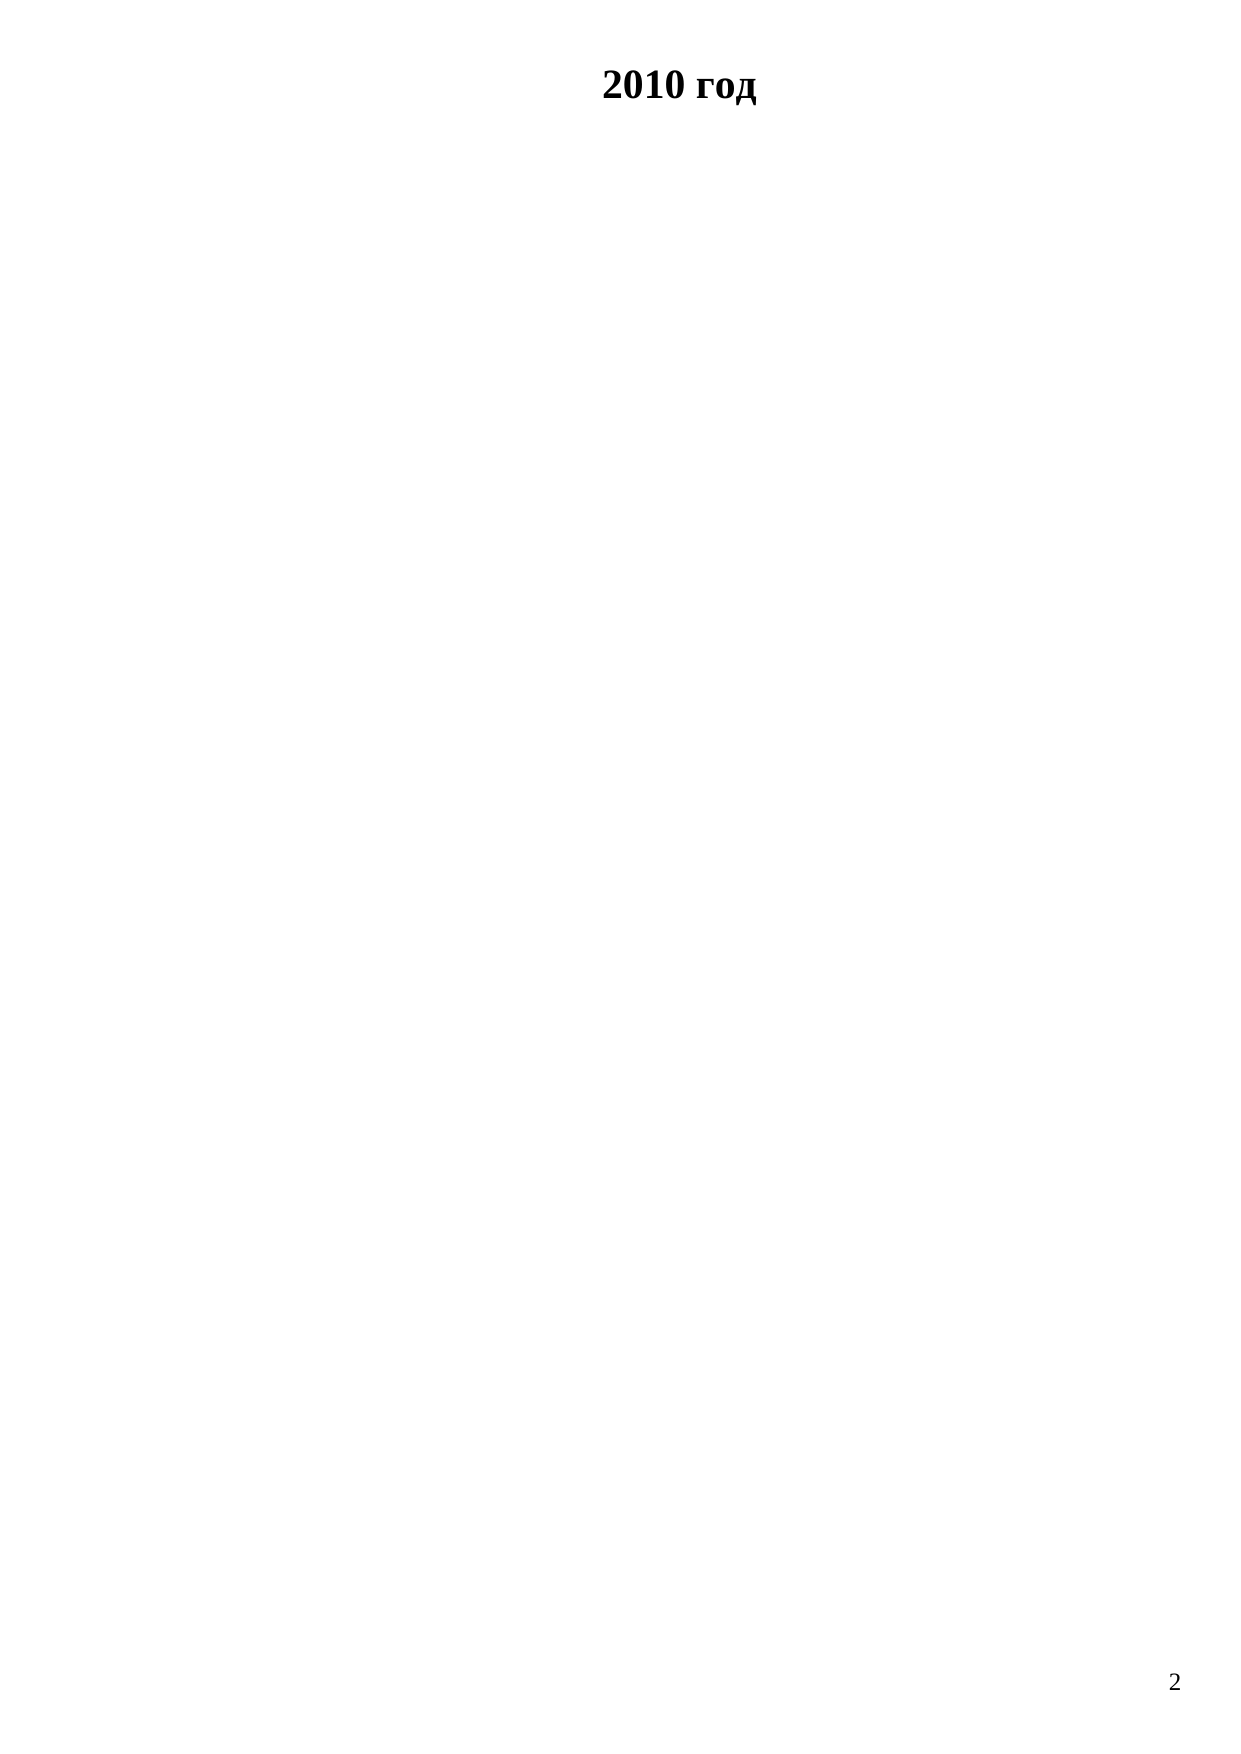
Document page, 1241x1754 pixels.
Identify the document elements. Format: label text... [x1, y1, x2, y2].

text 2010 год [177, 59, 1181, 107]
